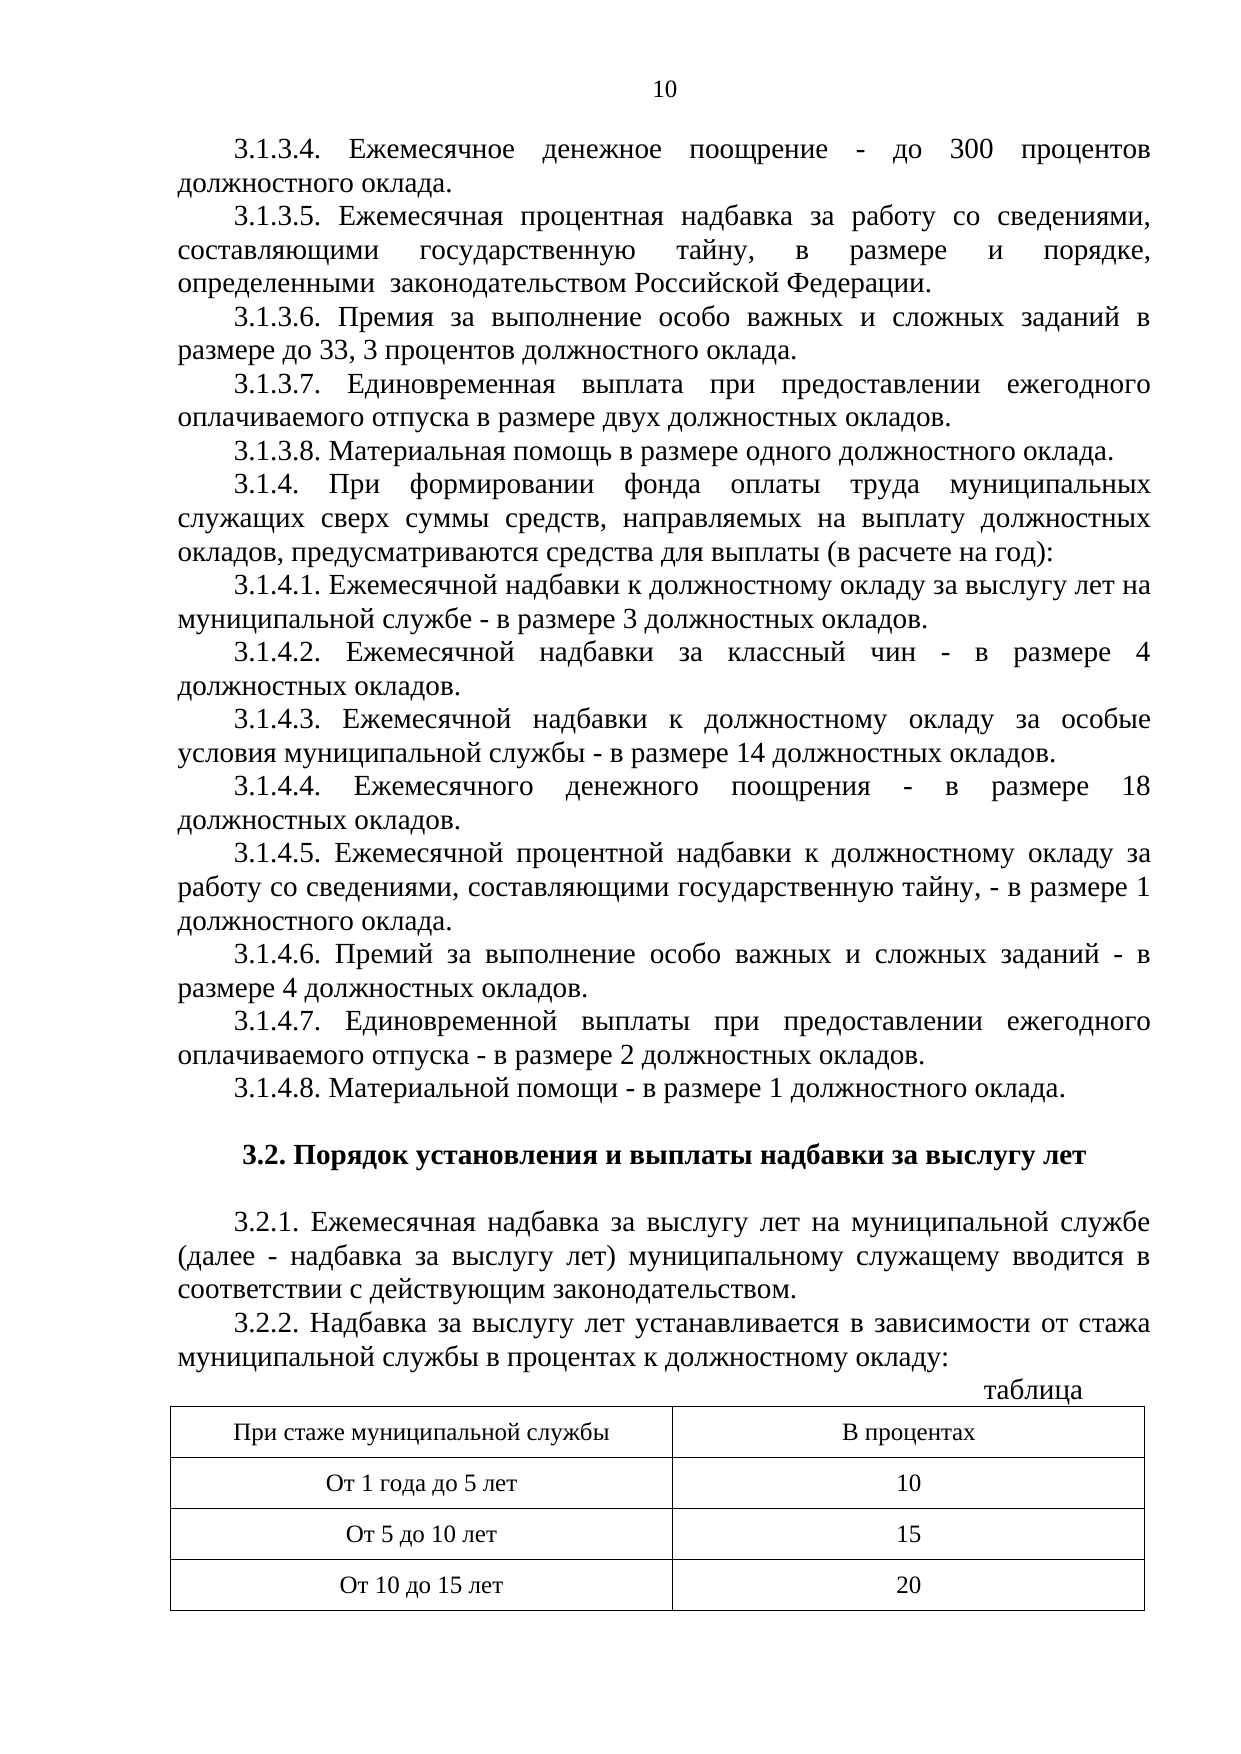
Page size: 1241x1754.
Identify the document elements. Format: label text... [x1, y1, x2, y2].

text 3.1.3.8. Материальная помощь в размере одного должностного оклада. [177, 433, 1152, 467]
text 3.1.4.4. Ежемесячного денежного поощрения - в размере 18 должностных окладов. [177, 768, 1152, 836]
text 3.2.2. Надбавка за выслугу лет устанавливается в зависимости от стажа муниципальной службы в процентах к должностному окладу: [177, 1305, 1152, 1372]
table_cell 10 [673, 1458, 1144, 1508]
text 3.2.1. Ежемесячная надбавка за выслугу лет на муниципальной службе (далее - надбавка за выслугу лет) муниципальному служащему вводится в соответствии с действующим законодательством. [177, 1204, 1152, 1305]
text 3.1.4.3. Ежемесячной надбавки к должностному окладу за особые условия муниципальной службы - в размере 14 должностных окладов. [177, 701, 1152, 768]
text 3.1.3.5. Ежемесячная процентная надбавка за работу со сведениями, составляющими государственную тайну, в размере и порядке, определенными законодательством Российской Федерации. [177, 198, 1152, 299]
table_header В процентах [673, 1407, 1144, 1457]
text 3.1.4.2. Ежемесячной надбавки за классный чин - в размере 4 должностных окладов. [177, 634, 1152, 701]
table_cell От 5 до 10 лет [171, 1509, 672, 1559]
text 3.1.4.7. Единовременной выплаты при предоставлении ежегодного оплачиваемого отпуска - в размере 2 должностных окладов. [177, 1003, 1152, 1070]
text 3.1.3.6. Премия за выполнение особо важных и сложных заданий в размере до 33, 3 процентов должностного оклада. [177, 299, 1152, 366]
text таблица [177, 1372, 1152, 1406]
table_cell От 10 до 15 лет [171, 1560, 672, 1610]
text 3.1.3.4. Ежемесячное денежное поощрение - до 300 процентов должностного оклада. [177, 131, 1152, 198]
text 3.1.3.7. Единовременная выплата при предоставлении ежегодного оплачиваемого отпуска в размере двух должностных окладов. [177, 366, 1152, 433]
table_cell От 1 года до 5 лет [171, 1458, 672, 1508]
title 3.2. Порядок установления и выплаты надбавки за выслугу лет [177, 1137, 1152, 1171]
text 3.1.4.8. Материальной помощи - в размере 1 должностного оклада. [177, 1070, 1152, 1104]
text 3.1.4.1. Ежемесячной надбавки к должностному окладу за выслугу лет на муниципальной службе - в размере 3 должностных окладов. [177, 567, 1152, 634]
table_cell 15 [673, 1509, 1144, 1559]
text 3.1.4.5. Ежемесячной процентной надбавки к должностному окладу за работу со сведениями, составляющими государственную тайну, - в размере 1 должностного оклада. [177, 836, 1152, 936]
text 3.1.4.6. Премий за выполнение особо важных и сложных заданий - в размере 4 должностных окладов. [177, 936, 1152, 1003]
table_header При стаже муниципальной службы [171, 1407, 672, 1457]
text 3.1.4. При формировании фонда оплаты труда муниципальных служащих сверх суммы средств, направляемых на выплату должностных окладов, предусматриваются средства для выплаты (в расчете на год): [177, 467, 1152, 567]
table_cell 20 [673, 1560, 1144, 1610]
